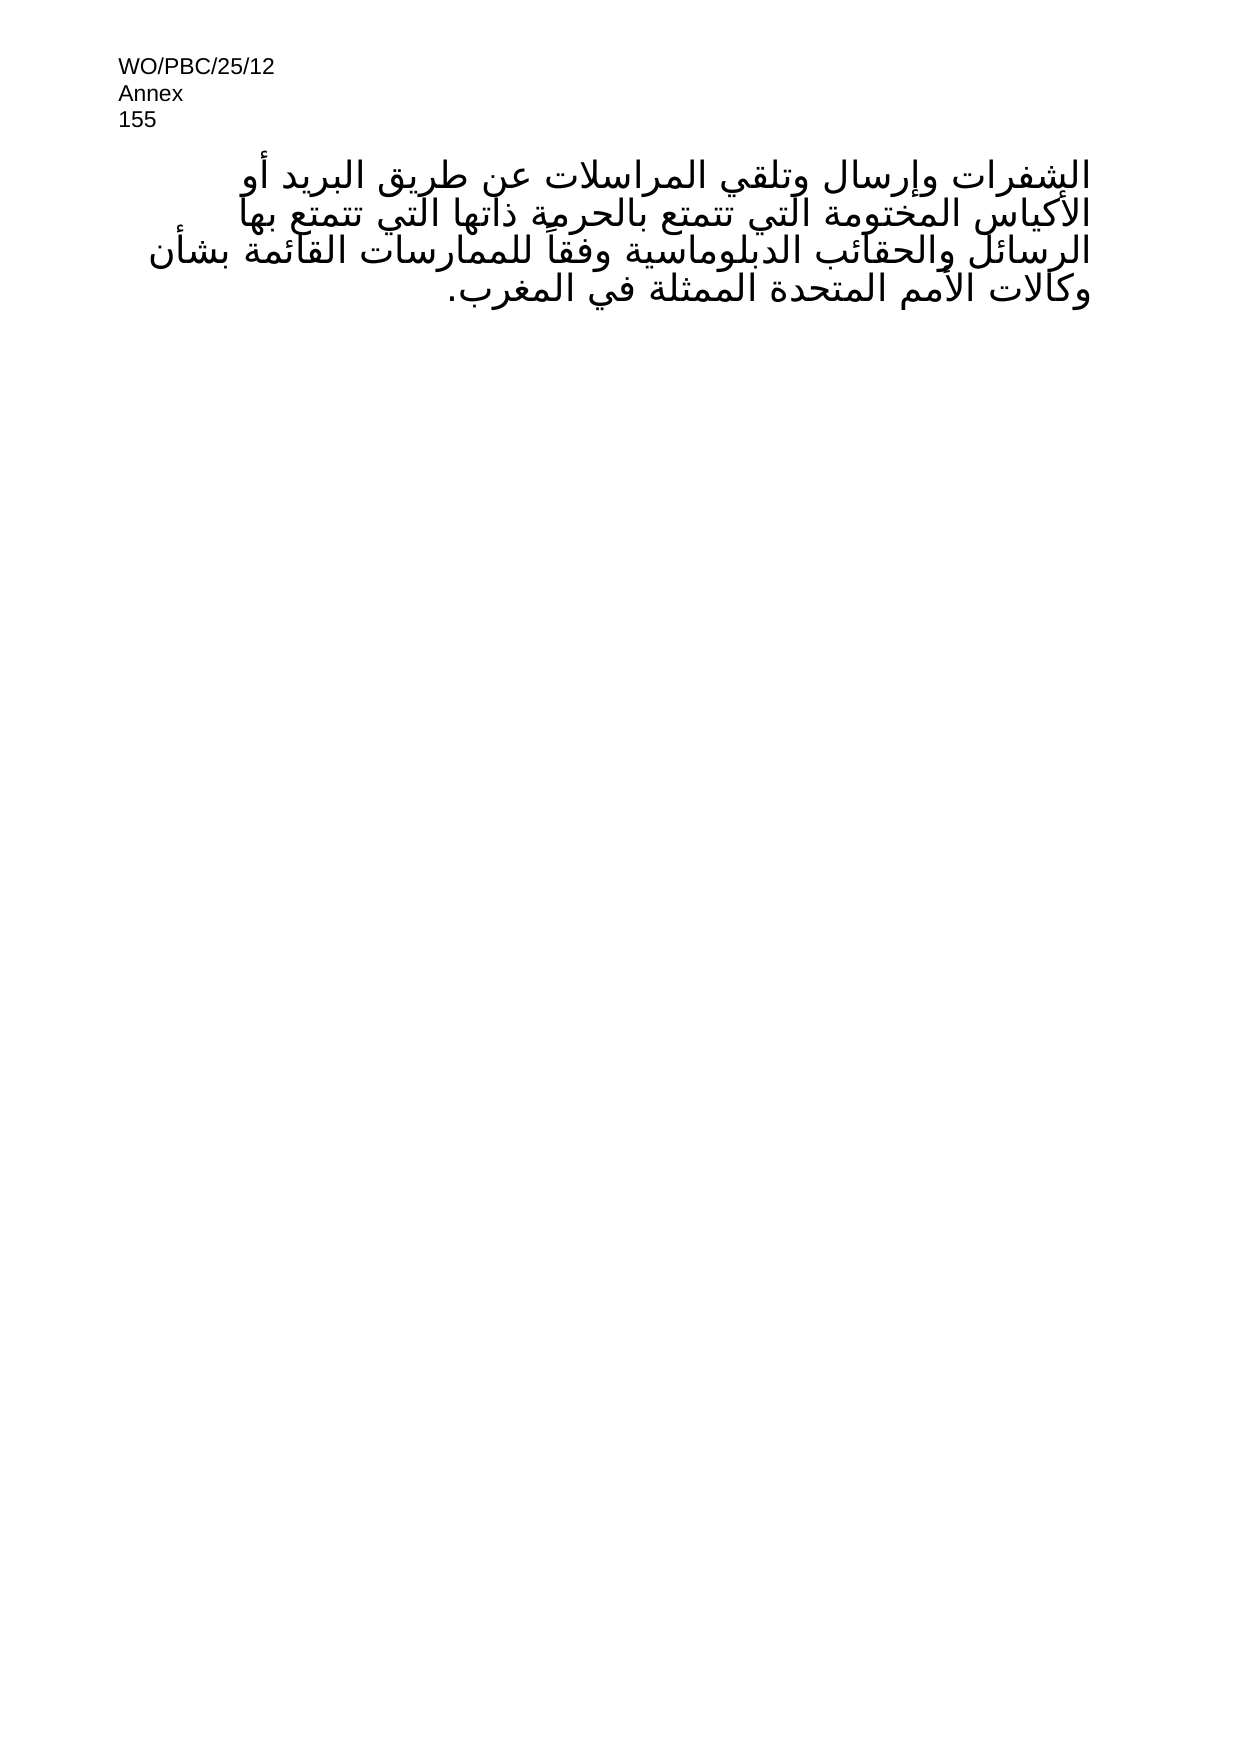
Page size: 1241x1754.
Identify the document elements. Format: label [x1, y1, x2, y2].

text [118, 158, 1092, 308]
